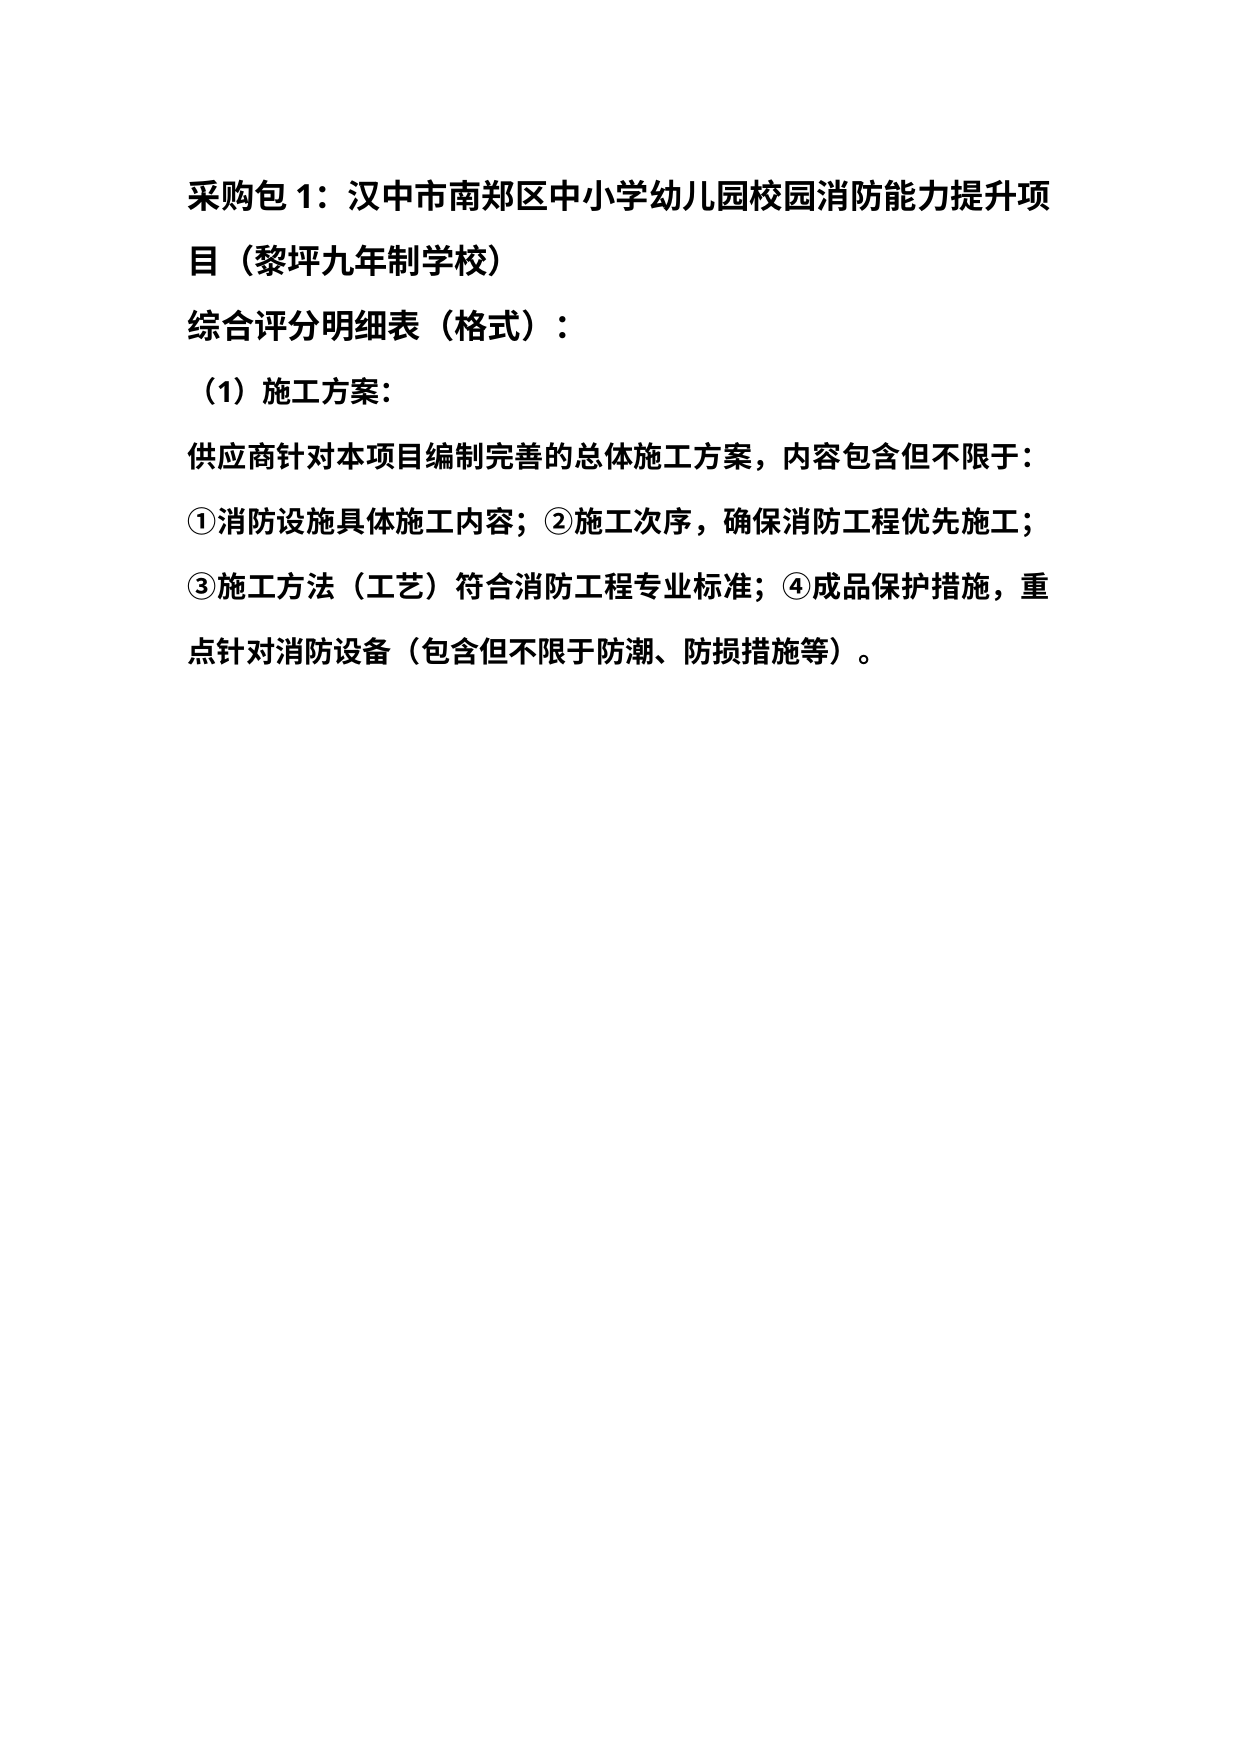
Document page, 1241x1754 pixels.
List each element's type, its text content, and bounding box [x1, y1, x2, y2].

text 供应商针对本项目编制完善的总体施工方案，内容包含但不限于：①消防设施具体施工内容；②施工次序，确保消防工程优先施工；③施工方法（工艺）符合消防工程专业标准；④成品保护措施，重点针对消防设备（包含但不限于防潮、防损措施等）。 [187, 422, 1053, 682]
text 综合评分明细表（格式）： [187, 292, 1053, 357]
text （1）施工方案： [187, 357, 1053, 422]
text 采购包1：汉中市南郑区中小学幼儿园校园消防能力提升项目（黎坪九年制学校） [187, 162, 1053, 292]
